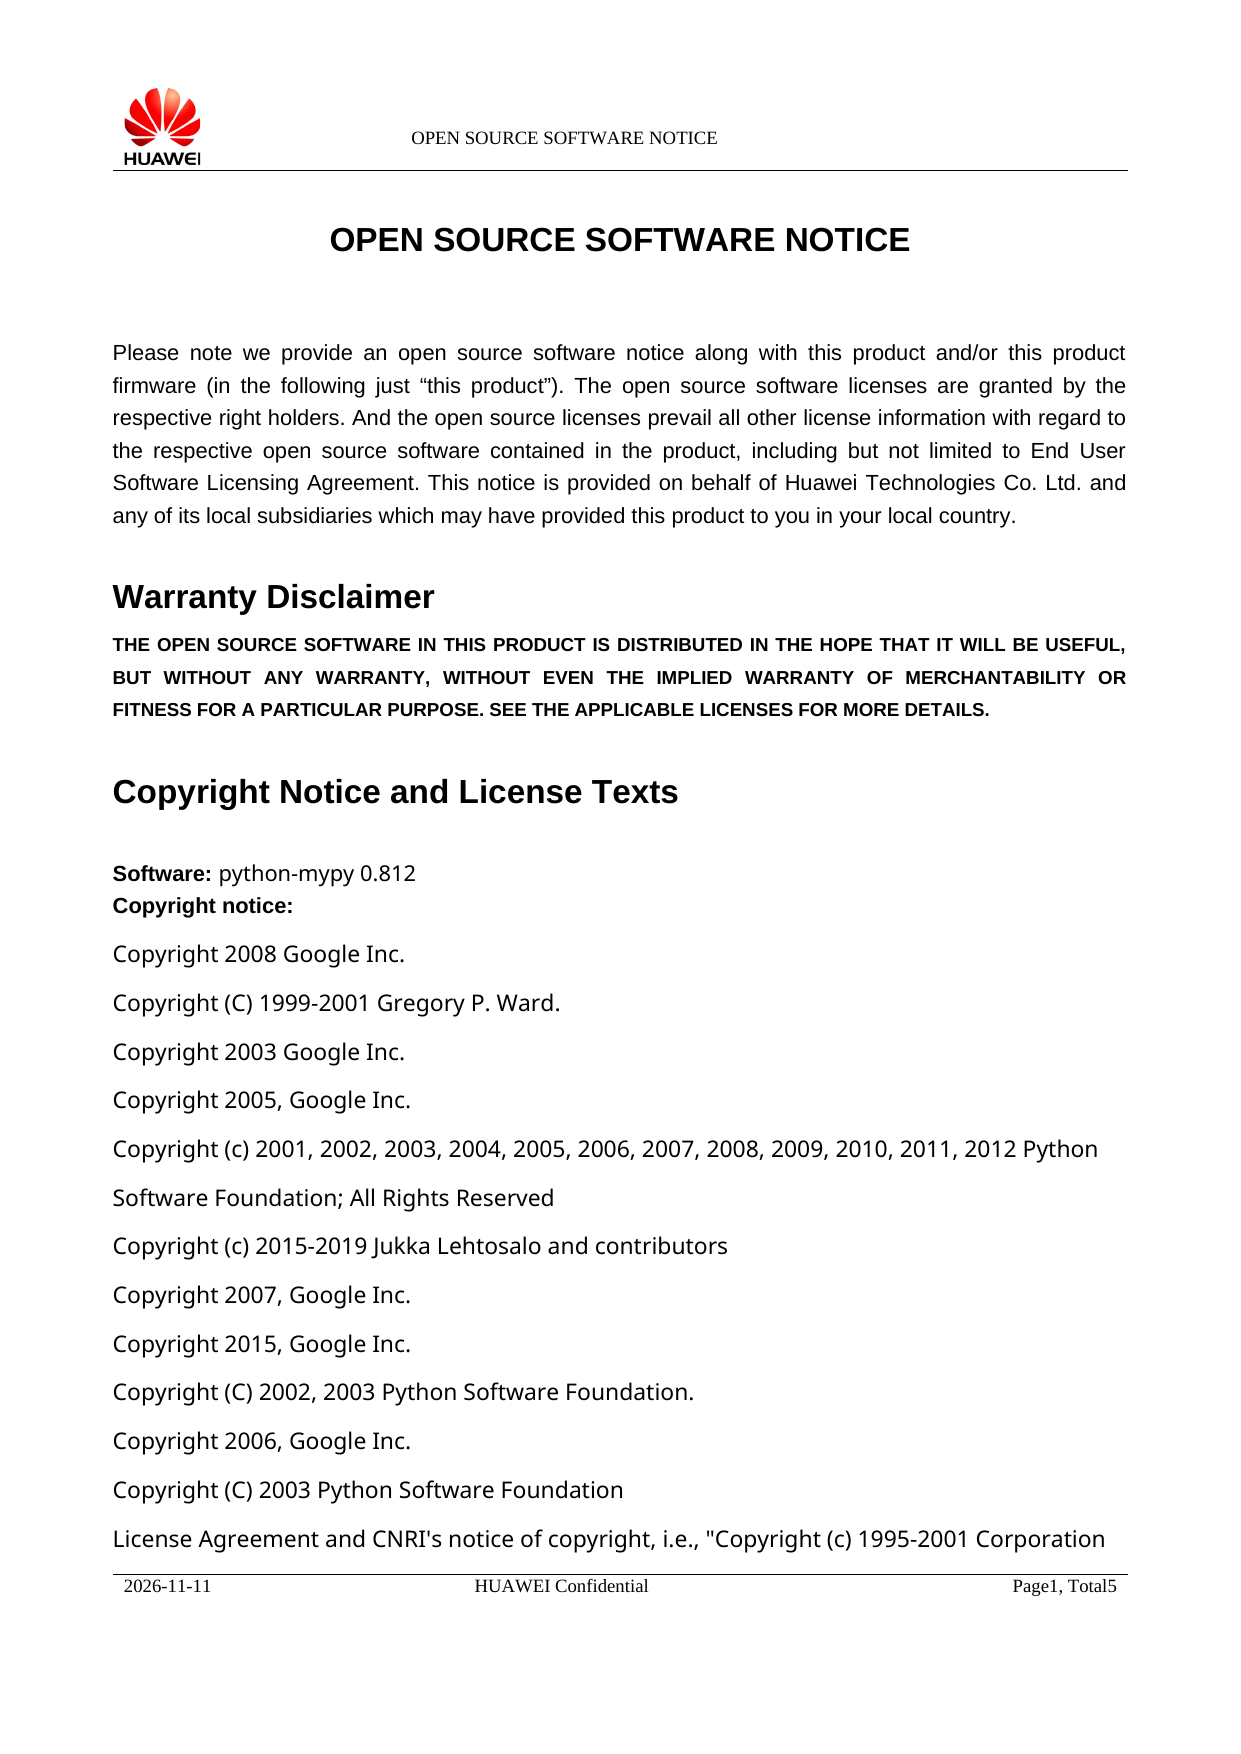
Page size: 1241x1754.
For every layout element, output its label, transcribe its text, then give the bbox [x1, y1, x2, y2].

text Copyright Notice and License Texts [112, 759, 1128, 824]
text The open source software in this product is distributed in the hope that it will be useful, but WITHOUT ANY WARRANTY, without even the implied warranty of MERCHANTABILITY or FITNESS FOR A PARTICULAR PURPOSE. See the applicable licenses for more details. [112, 629, 1128, 726]
text Warranty Disclaimer [112, 564, 1128, 629]
picture [124, 88, 201, 165]
text Please note we provide an open source software notice along with this product and/or this product firmware (in the following just “this product”). The open source software licenses are granted by the respective right holders. And the open source licenses prevail all other license information with regard to the respective open source software contained in the product, including but not limited to End User Software Licensing Agreement. This notice is provided on behalf of Huawei Technologies Co. Ltd. and any of its local subsidiaries which may have provided this product to you in your local country. [112, 336, 1128, 531]
text OPEN SOURCE SOFTWARE NOTICE [112, 206, 1128, 271]
text Copyright notice: Copyright 2008 Google Inc. Copyright (C) 1999-2001 Gregory P. Ward. Copyright 2003 Google Inc. Copyright 2005, Google Inc. Copyright (c) 2001, 2002, 2003, 2004, 2005, 2006, 2007, 2008, 2009, 2010, 2011, 2012 Python Software Foundation; All Rights Reserved [112, 889, 1128, 1214]
title Software: python-mypy 0.812 [112, 856, 1128, 889]
